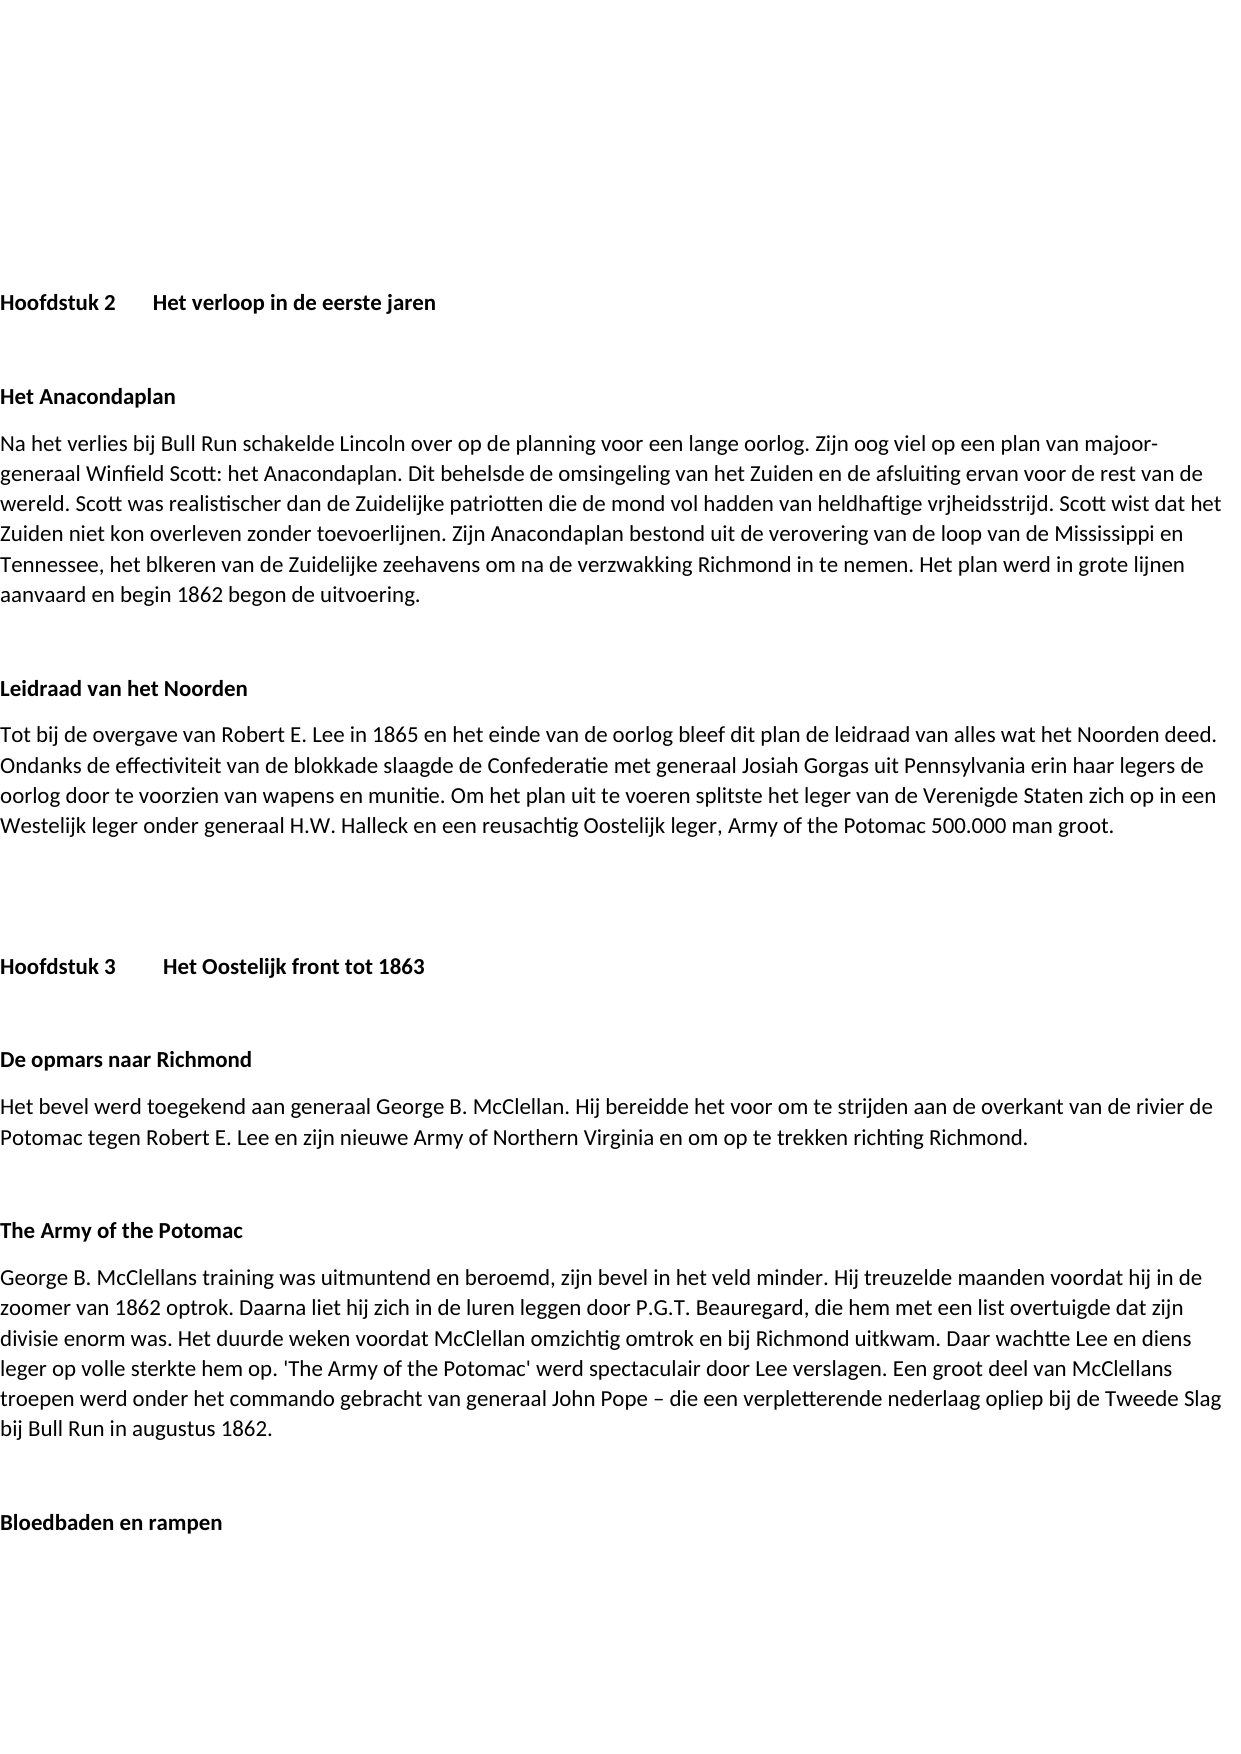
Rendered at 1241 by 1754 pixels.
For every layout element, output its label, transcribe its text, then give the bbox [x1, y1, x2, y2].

text Hoofdstuk 2 Het verloop in de eerste jaren [0, 288, 1240, 316]
text The Army of the Potomac [0, 1216, 1240, 1244]
text Het bevel werd toegekend aan generaal George B. McClellan. Hij bereidde het voor om te strijden aan de overkant van de rivier de Potomac tegen Robert E. Lee en zijn nieuwe Army of Northern Virginia en om op te trekken richting Richmond. [0, 1092, 1240, 1151]
text Na het verlies bij Bull Run schakelde Lincoln over op de planning voor een lange oorlog. Zijn oog viel op een plan van majoor-generaal Winfield Scott: het Anacondaplan. Dit behelsde de omsingeling van het Zuiden en de afsluiting ervan voor de rest van de wereld. Scott was realistischer dan de Zuidelijke patriotten die de mond vol hadden van heldhaftige vrjheidsstrijd. Scott wist dat het Zuiden niet kon overleven zonder toevoerlijnen. Zijn Anacondaplan bestond uit de verovering van de loop van de Mississippi en Tennessee, het blkeren van de Zuidelijke zeehavens om na de verzwakking Richmond in te nemen. Het plan werd in grote lijnen aanvaard en begin 1862 begon de uitvoering. [0, 429, 1240, 608]
text Hoofdstuk 3 Het Oostelijk front tot 1863 [0, 952, 1240, 980]
text Het Anacondaplan [0, 382, 1240, 410]
text De opmars naar Richmond [0, 1046, 1240, 1074]
text Bloedbaden en rampen [0, 1508, 1240, 1536]
text George B. McClellans training was uitmuntend en beroemd, zijn bevel in het veld minder. Hij treuzelde maanden voordat hij in de zoomer van 1862 optrok. Daarna liet hij zich in de luren leggen door P.G.T. Beauregard, die hem met een list overtuigde dat zijn divisie enorm was. Het duurde weken voordat McClellan omzichtig omtrok en bij Richmond uitkwam. Daar wachtte Lee en diens leger op volle sterkte hem op. 'The Army of the Potomac' werd spectaculair door Lee verslagen. Een groot deel van McClellans troepen werd onder het commando gebracht van generaal John Pope – die een verpletterende nederlaag opliep bij de Tweede Slag bij Bull Run in augustus 1862. [0, 1263, 1240, 1442]
text Leidraad van het Noorden [0, 674, 1240, 702]
text Tot bij de overgave van Robert E. Lee in 1865 en het einde van de oorlog bleef dit plan de leidraad van alles wat het Noorden deed. Ondanks de effectiviteit van de blokkade slaagde de Confederatie met generaal Josiah Gorgas uit Pennsylvania erin haar legers de oorlog door te voorzien van wapens en munitie. Om het plan uit te voeren splitste het leger van de Verenigde Staten zich op in een Westelijk leger onder generaal H.W. Halleck en een reusachtig Oostelijk leger, Army of the Potomac 500.000 man groot. [0, 721, 1240, 839]
